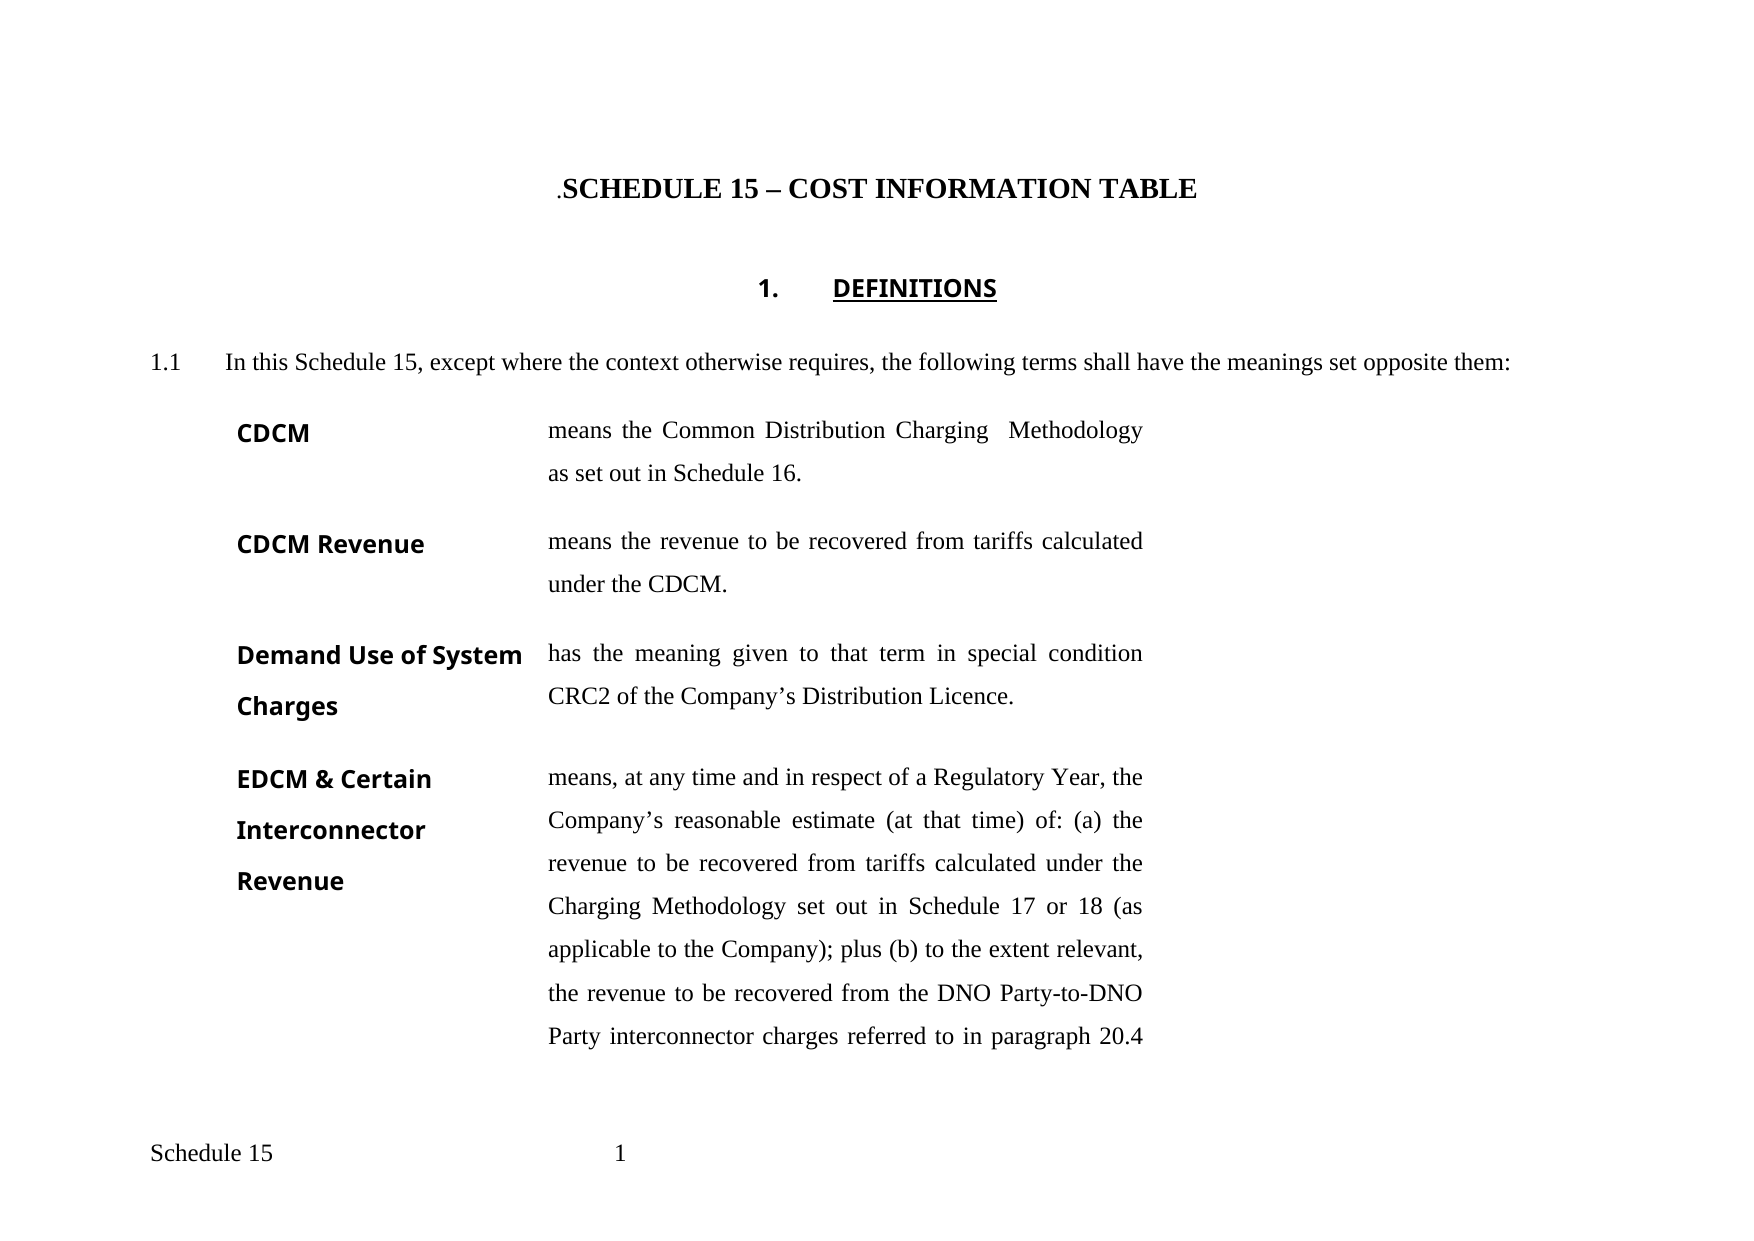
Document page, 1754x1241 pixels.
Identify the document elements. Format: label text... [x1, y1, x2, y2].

table_cell CDCM Revenue [225, 526, 537, 638]
table_header CDCM [225, 415, 537, 526]
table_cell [225, 762, 537, 1049]
table_header means the Common Distribution Charging Methodology as set out in Schedule 16. [537, 415, 1155, 526]
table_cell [537, 762, 1155, 1049]
table_cell Demand Use of System Charges [225, 638, 537, 762]
table_cell has the meaning given to that term in special condition CRC2 of the Company’s Distribution Licence. [537, 638, 1155, 762]
subtitle .SCHEDULE 15 – COST INFORMATION TABLE [150, 171, 1604, 204]
subtitle In this Schedule 15, except where the context otherwise requires, the following terms shall have the meanings set opposite them: [150, 347, 1604, 376]
subtitle DEFINITIONS [150, 271, 1604, 305]
table_cell means the revenue to be recovered from tariffs calculated under the CDCM. [537, 526, 1155, 638]
